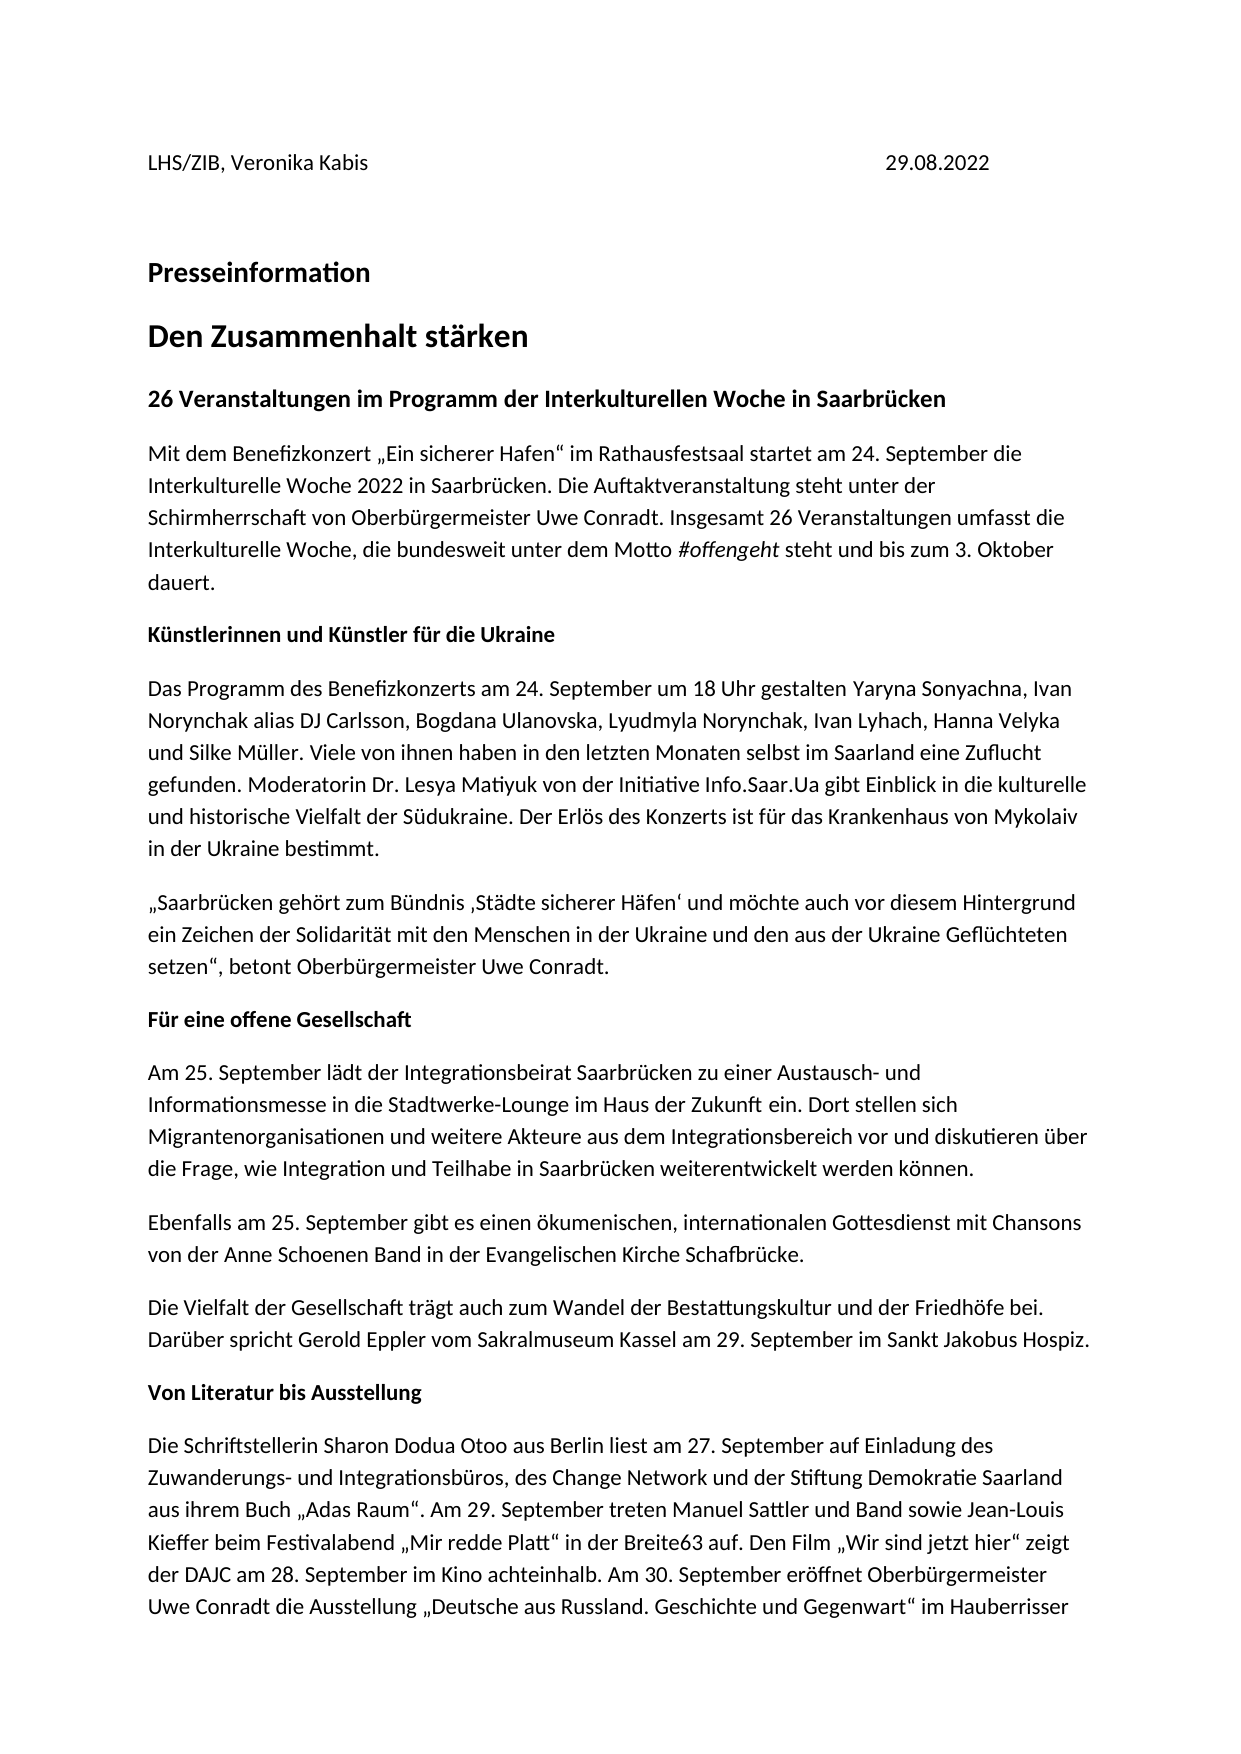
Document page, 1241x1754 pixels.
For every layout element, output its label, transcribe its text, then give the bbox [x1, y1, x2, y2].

text Die Vielfalt der Gesellschaft trägt auch zum Wandel der Bestattungskultur und der Friedhöfe bei. Darüber spricht Gerold Eppler vom Sakralmuseum Kassel am 29. September im Sankt Jakobus Hospiz. [148, 1293, 1093, 1353]
text LHS/ZIB, Veronika Kabis 29.08.2022 [148, 148, 1093, 176]
text „Saarbrücken gehört zum Bündnis ‚Städte sicherer Häfen‘ und möchte auch vor diesem Hintergrund ein Zeichen der Solidarität mit den Menschen in der Ukraine und den aus der Ukraine Geflüchteten setzen“, betont Oberbürgermeister Uwe Conradt. [148, 888, 1093, 980]
text Künstlerinnen und Künstler für die Ukraine [148, 621, 1093, 649]
text Ebenfalls am 25. September gibt es einen ökumenischen, internationalen Gottesdienst mit Chansons von der Anne Schoenen Band in der Evangelischen Kirche Schafbrücke. [148, 1208, 1093, 1268]
text Das Programm des Benefizkonzerts am 24. September um 18 Uhr gestalten Yaryna Sonyachna, Ivan Norynchak alias DJ Carlsson, Bogdana Ulanovska, Lyudmyla Norynchak, Ivan Lyhach, Hanna Velyka und Silke Müller. Viele von ihnen haben in den letzten Monaten selbst im Saarland eine Zuflucht gefunden. Moderatorin Dr. Lesya Matiyuk von der Initiative Info.Saar.Ua gibt Einblick in die kulturelle und historische Vielfalt der Südukraine. Der Erlös des Konzerts ist für das Krankenhaus von Mykolaiv in der Ukraine bestimmt. [148, 674, 1093, 863]
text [148, 1431, 1093, 1620]
text 26 Veranstaltungen im Programm der Interkulturellen Woche in Saarbrücken [148, 383, 1093, 413]
text Für eine offene Gesellschaft [148, 1005, 1093, 1033]
text Von Literatur bis Ausstellung [148, 1378, 1093, 1406]
text Mit dem Benefizkonzert „Ein sicherer Hafen“ im Rathausfestsaal startet am 24. September die Interkulturelle Woche 2022 in Saarbrücken. Die Auftaktveranstaltung steht unter der Schirmherrschaft von Oberbürgermeister Uwe Conradt. Insgesamt 26 Veranstaltungen umfasst die Interkulturelle Woche, die bundesweit unter dem Motto #offengeht steht und bis zum 3. Oktober dauert. [148, 439, 1093, 596]
text Presseinformation [148, 254, 1093, 289]
text Am 25. September lädt der Integrationsbeirat Saarbrücken zu einer Austausch- und Informationsmesse in die Stadtwerke-Lounge im Haus der Zukunft ein. Dort stellen sich Migrantenorganisationen und weitere Akteure aus dem Integrationsbereich vor und diskutieren über die Frage, wie Integration und Teilhabe in Saarbrücken weiterentwickelt werden können. [148, 1058, 1093, 1183]
text Den Zusammenhalt stärken [148, 315, 1093, 356]
